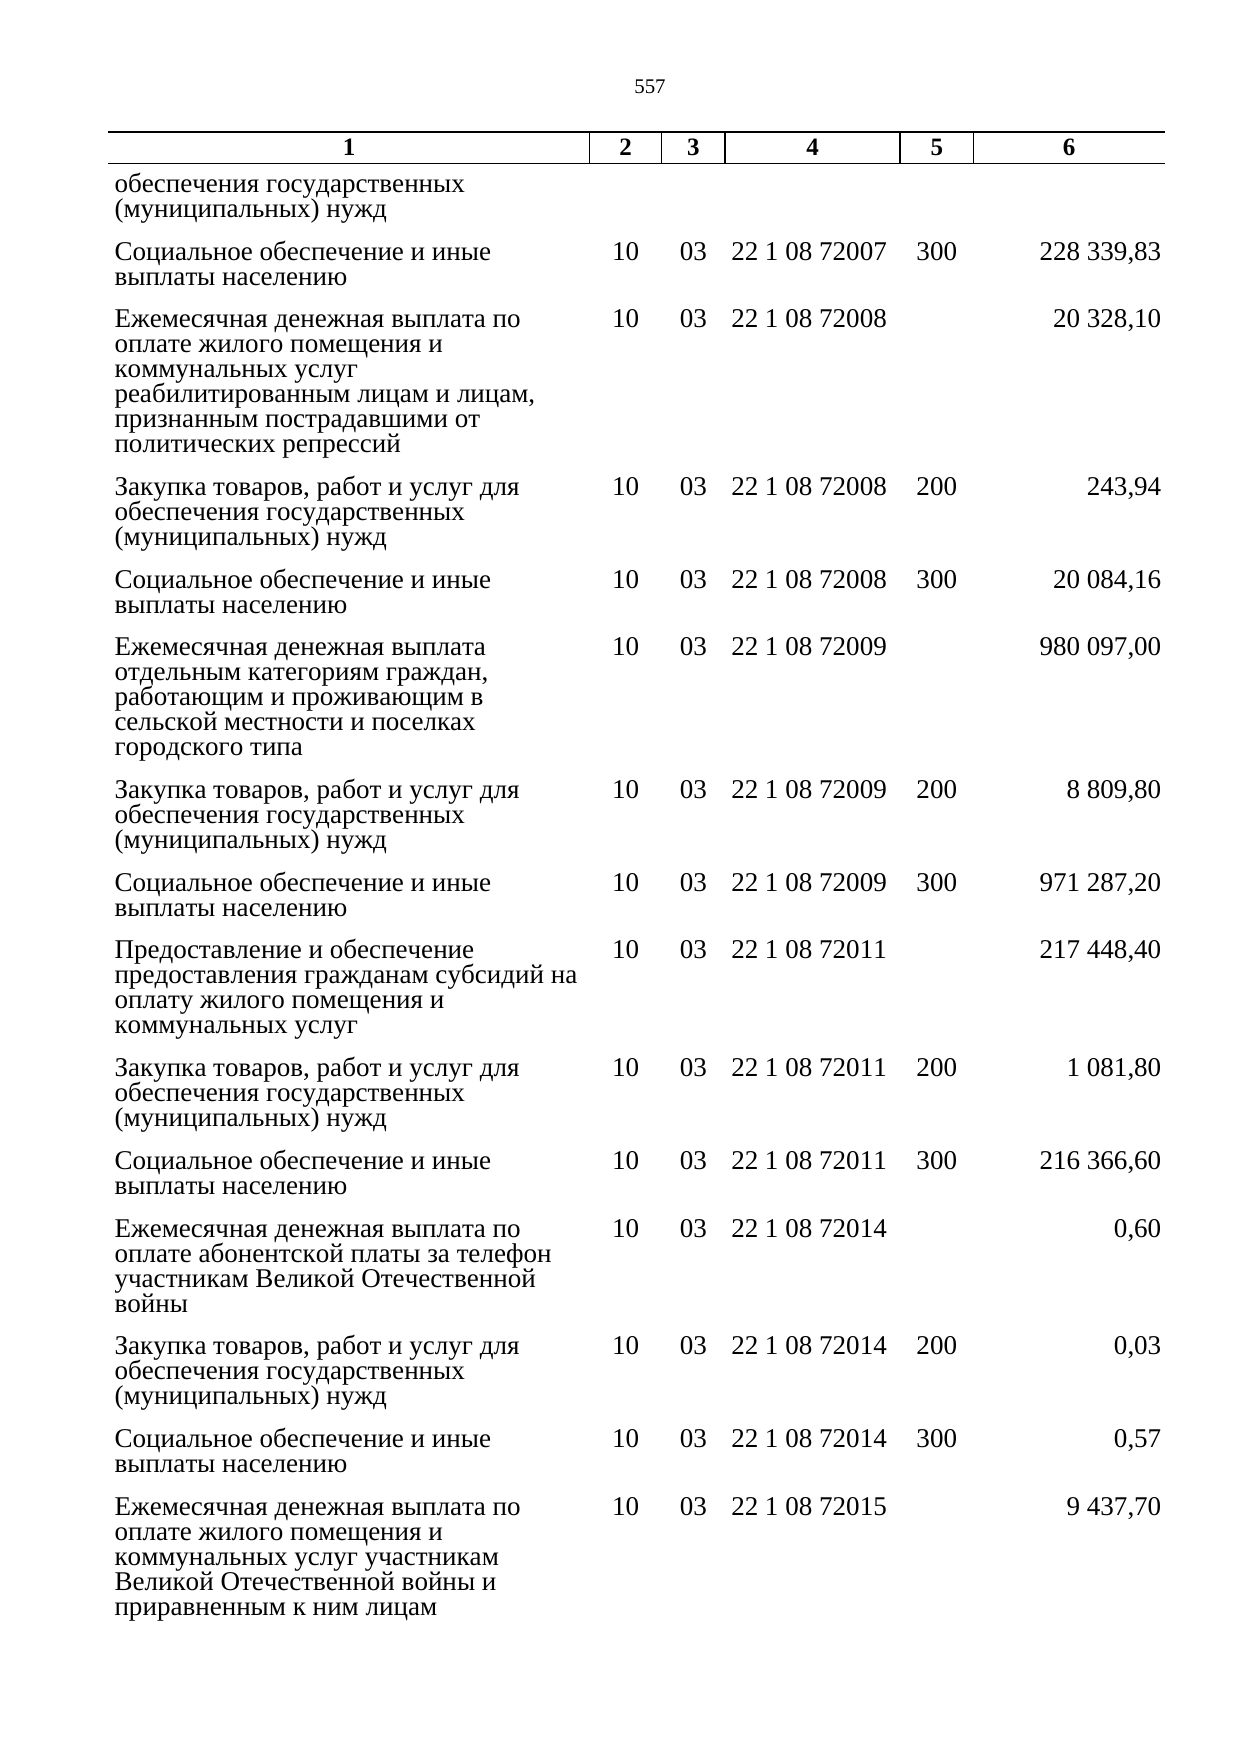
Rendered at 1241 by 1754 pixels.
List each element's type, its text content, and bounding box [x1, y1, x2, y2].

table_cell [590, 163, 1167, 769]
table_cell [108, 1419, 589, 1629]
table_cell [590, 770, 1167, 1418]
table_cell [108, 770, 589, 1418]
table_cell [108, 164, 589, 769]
table_header 2 [590, 133, 661, 163]
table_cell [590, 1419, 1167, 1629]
table_header 6 [974, 133, 1164, 163]
table_header 3 [662, 133, 724, 163]
table_header 4 [726, 133, 899, 163]
table_header 1 [108, 133, 589, 163]
table_header 5 [901, 133, 973, 163]
